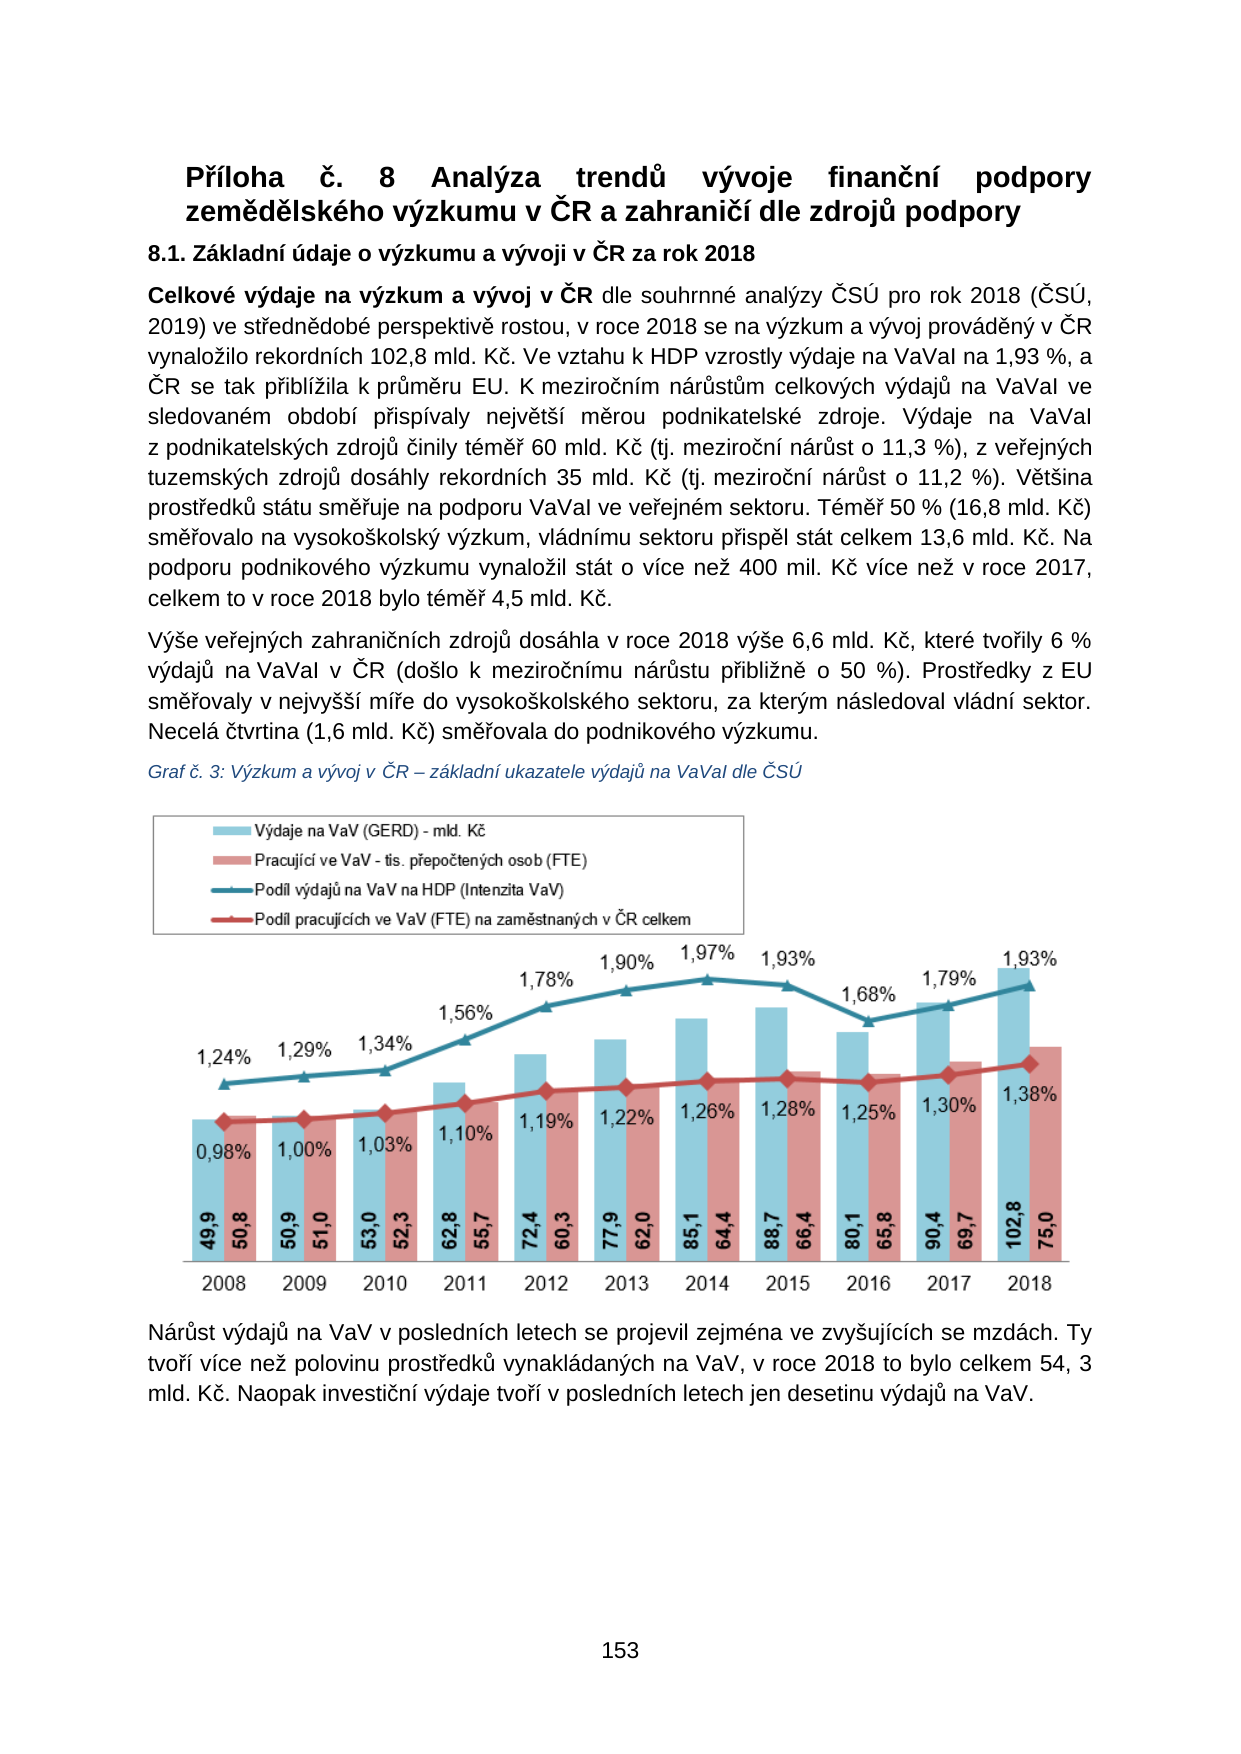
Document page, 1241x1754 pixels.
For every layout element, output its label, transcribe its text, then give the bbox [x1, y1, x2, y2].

picture [148, 802, 1070, 1293]
list Příloha č. 8 Analýza trendů vývoje finanční podpory zemědělského výzkumu v ČR a zahraničí dle zdrojů podpory [185, 160, 1092, 227]
text Celkové výdaje na výzkum a vývoj v ČR dle souhrnné analýzy ČSÚ pro rok 2018 ve střednědobé perspektivě rostou, v roce 2018 se na výzkum a vývoj prováděný v ČR vynaložilo rekordních 102,8 mld. Kč. Ve vztahu k HDP vzrostly výdaje na VaVaI na 1,93 %, a ČR se tak přiblížila k průměru EU. K meziročním nárůstům celkových výdajů na VaVaI ve sledovaném období přispívaly největší měrou podnikatelské zdroje. Výdaje na VaVaI z podnikatelských zdrojů činily téměř 60 mld. Kč (tj. meziroční nárůst o 11,3 %), z veřejných tuzemských zdrojů dosáhly rekordních 35 mld. Kč (tj. meziroční nárůst o 11,2 %). Většina prostředků státu směřuje na podporu VaVaI ve veřejném sektoru. Téměř 50 % (16,8 mld. Kč) směřovalo na vysokoškolský výzkum, vládnímu sektoru přispěl stát celkem 13,6 mld. Kč. Na podporu podnikového výzkumu vynaložil stát o více než 400 mil. Kč více než v roce 2017, celkem to v roce 2018 bylo téměř 4,5 mld. Kč. [148, 282, 1092, 611]
text Výše veřejných zahraničních zdrojů dosáhla v roce 2018 výše 6,6 mld. Kč, které tvořily 6 % výdajů na VaVaI v ČR (došlo k meziročnímu nárůstu přibližně o 50 %). Prostředky z EU směřovaly v nejvyšší míře do vysokoškolského sektoru, za kterým následoval vládní sektor. Necelá čtvrtina (1,6 mld. Kč) směřovala do podnikového výzkumu. [148, 627, 1092, 744]
text 8.1. Základní údaje o výzkumu a vývoji v ČR za rok 2018 [148, 240, 1092, 266]
